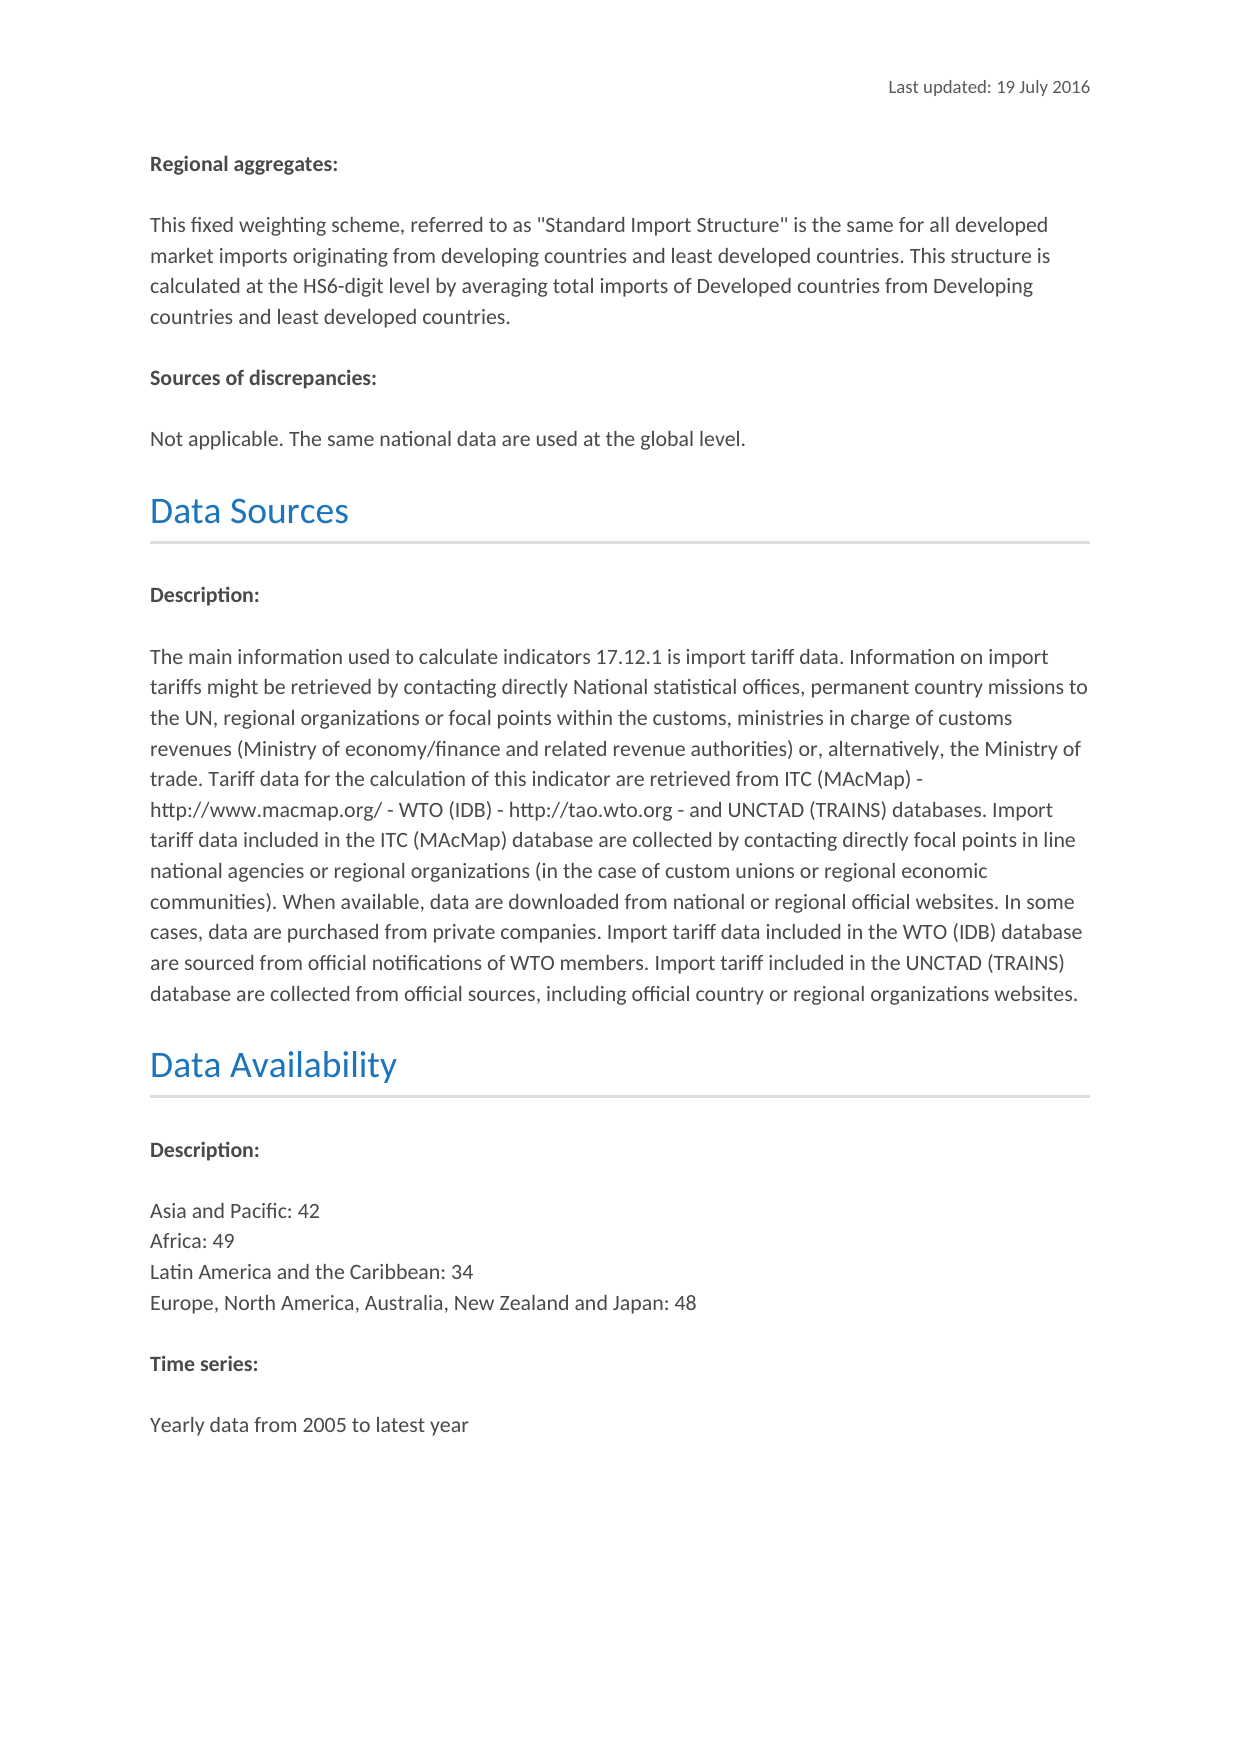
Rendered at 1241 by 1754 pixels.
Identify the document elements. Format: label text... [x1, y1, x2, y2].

text Latin America and the Caribbean: 34 [150, 1258, 1090, 1285]
text Not applicable. The same national data are used at the global level. [150, 426, 1090, 452]
text Regional aggregates: [150, 150, 1090, 177]
text This fixed weighting scheme, referred to as "Standard Import Structure" is the same for all developed market imports originating from developing countries and least developed countries. This structure is calculated at the HS6-digit level by averaging total imports of Developed countries from Developing countries and least developed countries. [150, 211, 1090, 330]
text Asia and Pacific: 42 [150, 1197, 1090, 1224]
text Description: [150, 582, 1090, 608]
text Africa: 49 [150, 1228, 1090, 1254]
text Description: [150, 1136, 1090, 1162]
text Data Availability [150, 1041, 1090, 1095]
text Europe, North America, Australia, New Zealand and Japan: 48 [150, 1289, 1090, 1316]
text Yearly data from 2005 to latest year [150, 1411, 1090, 1438]
text Data Sources [150, 487, 1090, 541]
text The main information used to calculate indicators 17.12.1 is import tariff data. Information on import tariffs might be retrieved by contacting directly National statistical offices, permanent country missions to the UN, regional organizations or focal points within the customs, ministries in charge of customs revenues (Ministry of economy/finance and related revenue authorities) or, alternatively, the Ministry of trade. Tariff data for the calculation of this indicator are retrieved from ITC (MAcMap) - http://www.macmap.org/ - WTO (IDB) - http://tao.wto.org - and UNCTAD (TRAINS) databases. Import tariff data included in the ITC (MAcMap) database are collected by contacting directly focal points in line national agencies or regional organizations (in the case of custom unions or regional economic communities). When available, data are downloaded from national or regional official websites. In some cases, data are purchased from private companies. Import tariff data included in the WTO (IDB) database are sourced from official notifications of WTO members. Import tariff included in the UNCTAD (TRAINS) database are collected from official sources, including official country or regional organizations websites. [150, 643, 1090, 1006]
text Sources of discrepancies: [150, 364, 1090, 391]
text Time series: [150, 1350, 1090, 1377]
